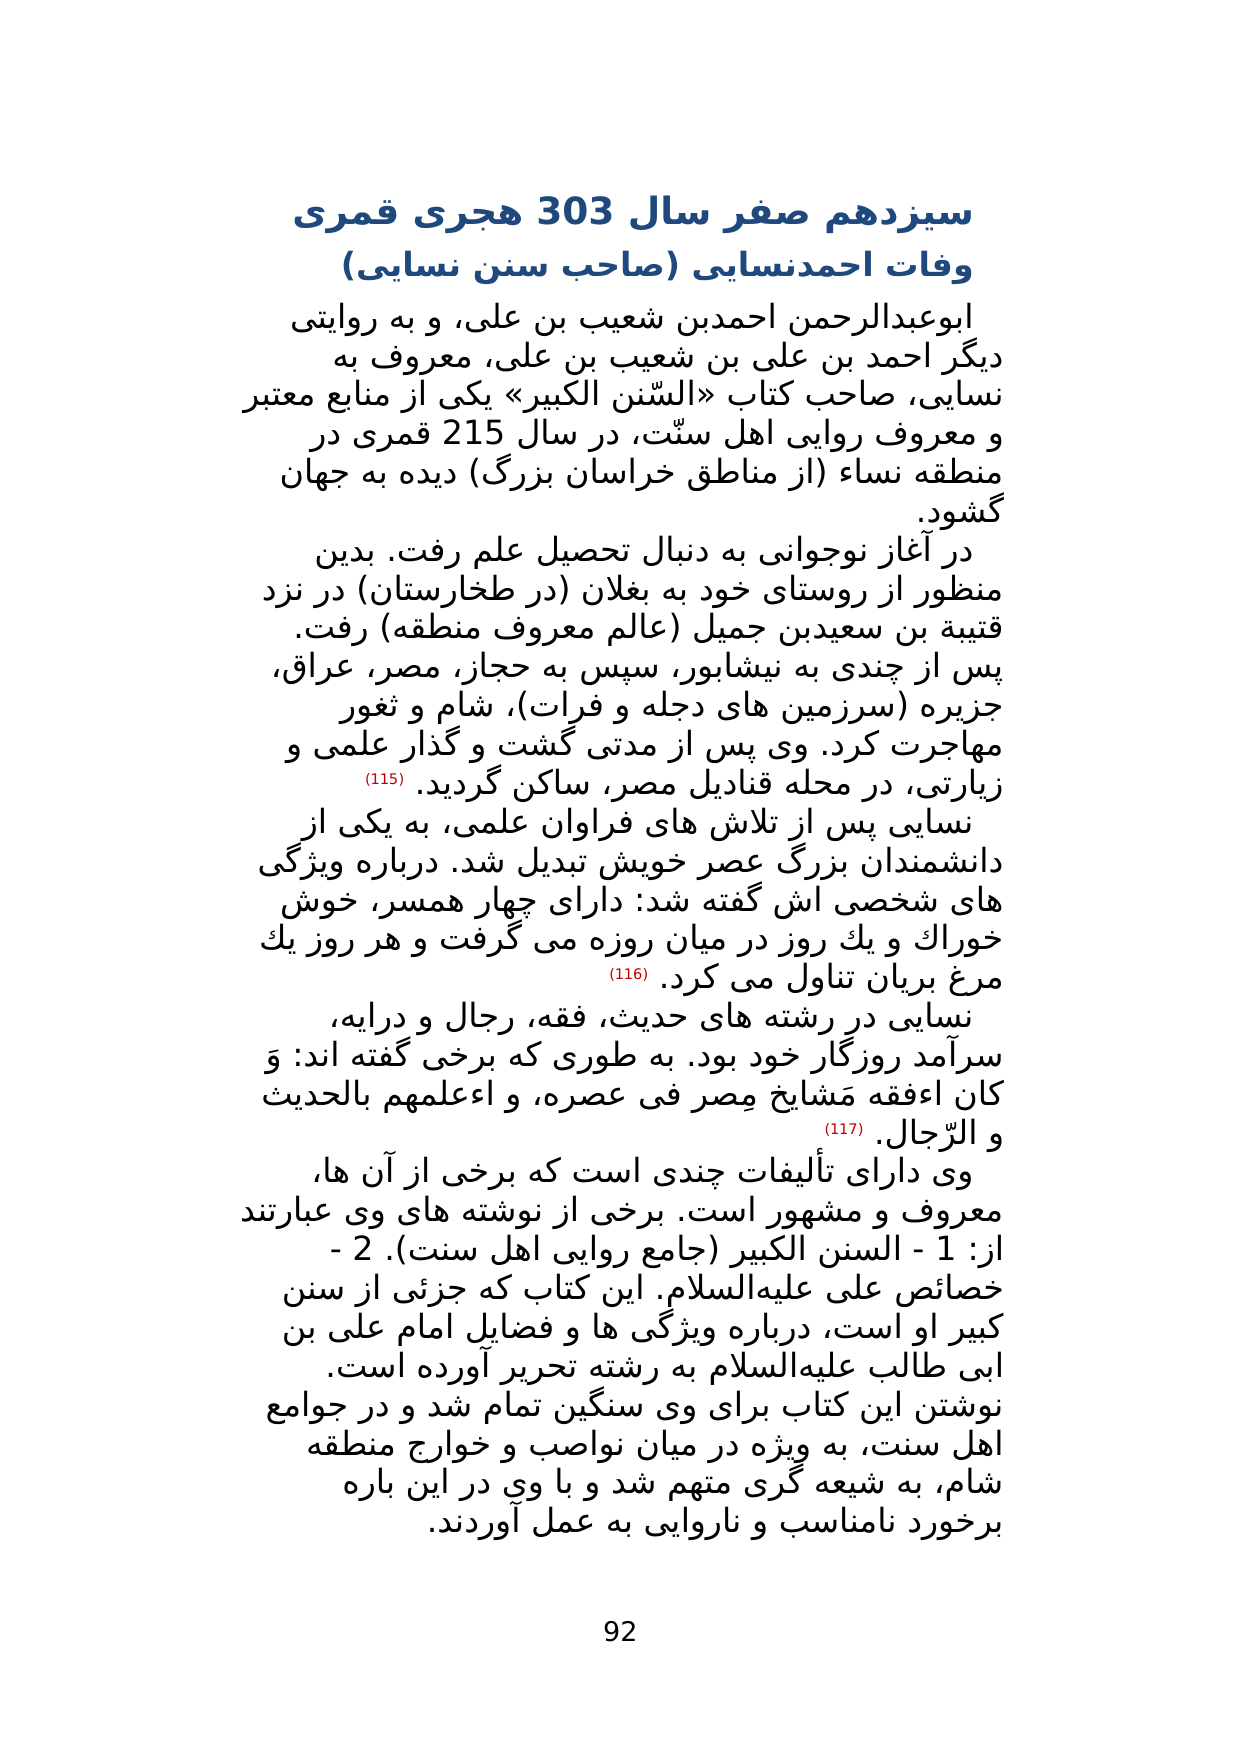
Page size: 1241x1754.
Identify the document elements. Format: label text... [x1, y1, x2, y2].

subtitle وفات احمدنسايى (صاحب سنن نسايى) [236, 246, 1004, 285]
text ابوعبدالرحمن احمدبن شعيب بن على، و به روايتى ديگر احمد بن على بن شعيب بن على، معروف به نسايى، صاحب كتاب «السّنن الكبير» يكى از منابع معتبر و معروف روايى اهل سنّت، در سال 215 قمرى در منطقه نساء (از مناطق خراسان بزرگ) ديده به جهان گشود. [236, 297, 1004, 530]
text نسايى در رشته هاى حديث، فقه، رجال و درايه، سرآمد روزگار خود بود. به طورى كه برخى گفته اند: وَ كان اءفقه مَشايخ مِصر فى عصره، و اءعلمهم بالحديث و الرّجال. (117) [236, 997, 1004, 1152]
subtitle سيزدهم صفر سال 303 هجرى قمرى [236, 190, 1004, 233]
text در آغاز نوجوانى به دنبال تحصيل علم رفت. بدين منظور از روستاى خود به بغلان (در طخارستان) در نزد قتيبة بن سعيدبن جميل (عالم معروف منطقه) رفت. پس از چندى به نيشابور، سپس به حجاز، مصر، عراق، جزيره (سرزمين هاى دجله و فرات)، شام و ثغور مهاجرت كرد. وى پس از مدتى گشت و گذار علمى و زيارتى، در محله قناديل مصر، ساكن گرديد. (115) [236, 530, 1004, 802]
text نسايى پس از تلاش هاى فراوان علمى، به يكى از دانشمندان بزرگ عصر خويش تبديل شد. درباره ويژگى هاى شخصى اش گفته شد: داراى چهار همسر، خوش خوراك و يك روز در ميان روزه مى گرفت و هر روز يك مرغ بريان تناول مى كرد. (116) [236, 802, 1004, 997]
text وى داراى تألیفات چندى است كه برخى از آن ها، معروف و مشهور است. برخى از نوشته هاى وى عبارتند از: 1 - السنن الكبير (جامع روايى اهل سنت). 2 - خصائص على عليه‌السلام. اين كتاب كه جزئى از سنن كبير او است، درباره ويژگى ها و فضايل امام على بن ابى طالب عليه‌السلام به رشته تحرير آورده است. نوشتن اين كتاب براى وى سنگين تمام شد و در جوامع اهل سنت، به ويژه در ميان نواصب و خوارج منطقه شام، به شيعه گرى متهم شد و با وى در اين باره برخورد نامناسب و ناروايى به عمل آوردند. [236, 1152, 1004, 1541]
